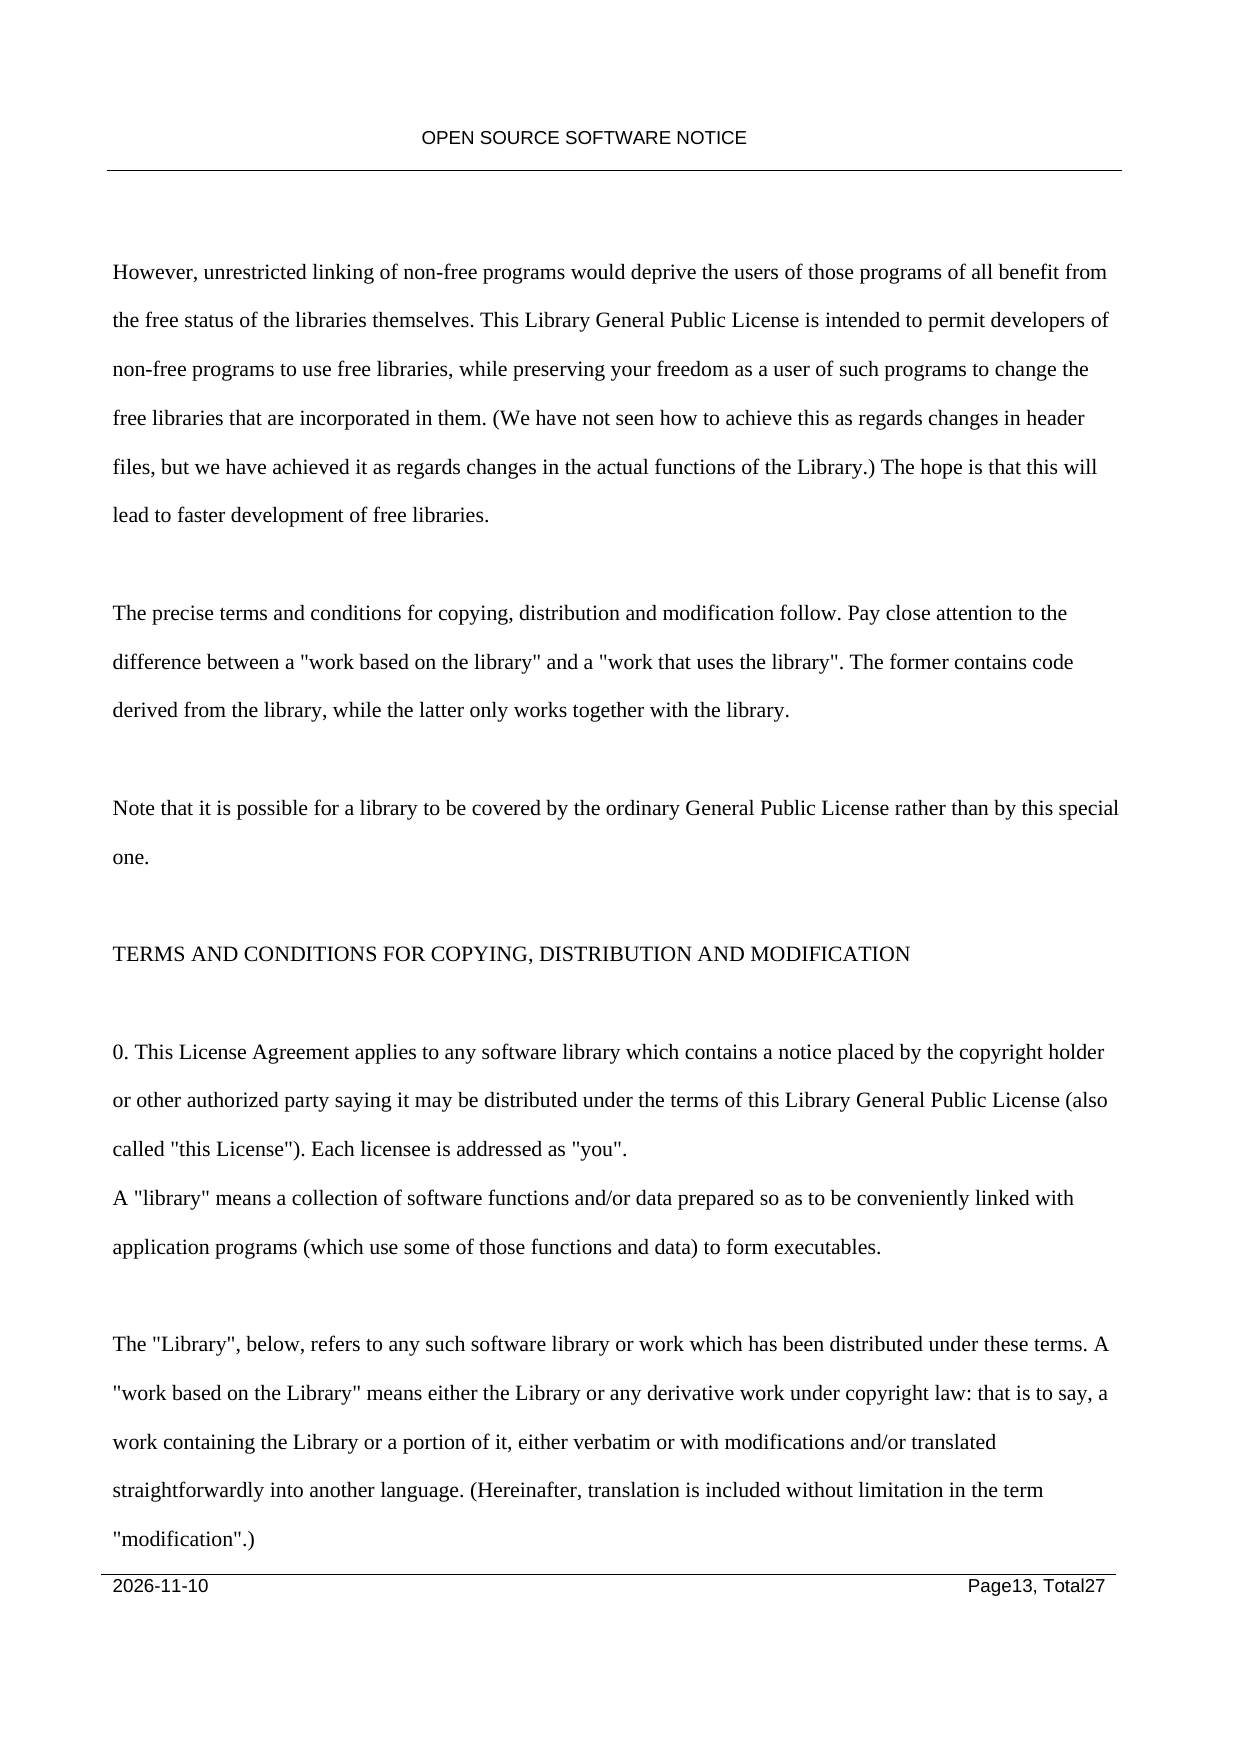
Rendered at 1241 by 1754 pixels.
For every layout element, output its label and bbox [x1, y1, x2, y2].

text [112, 206, 1128, 1555]
